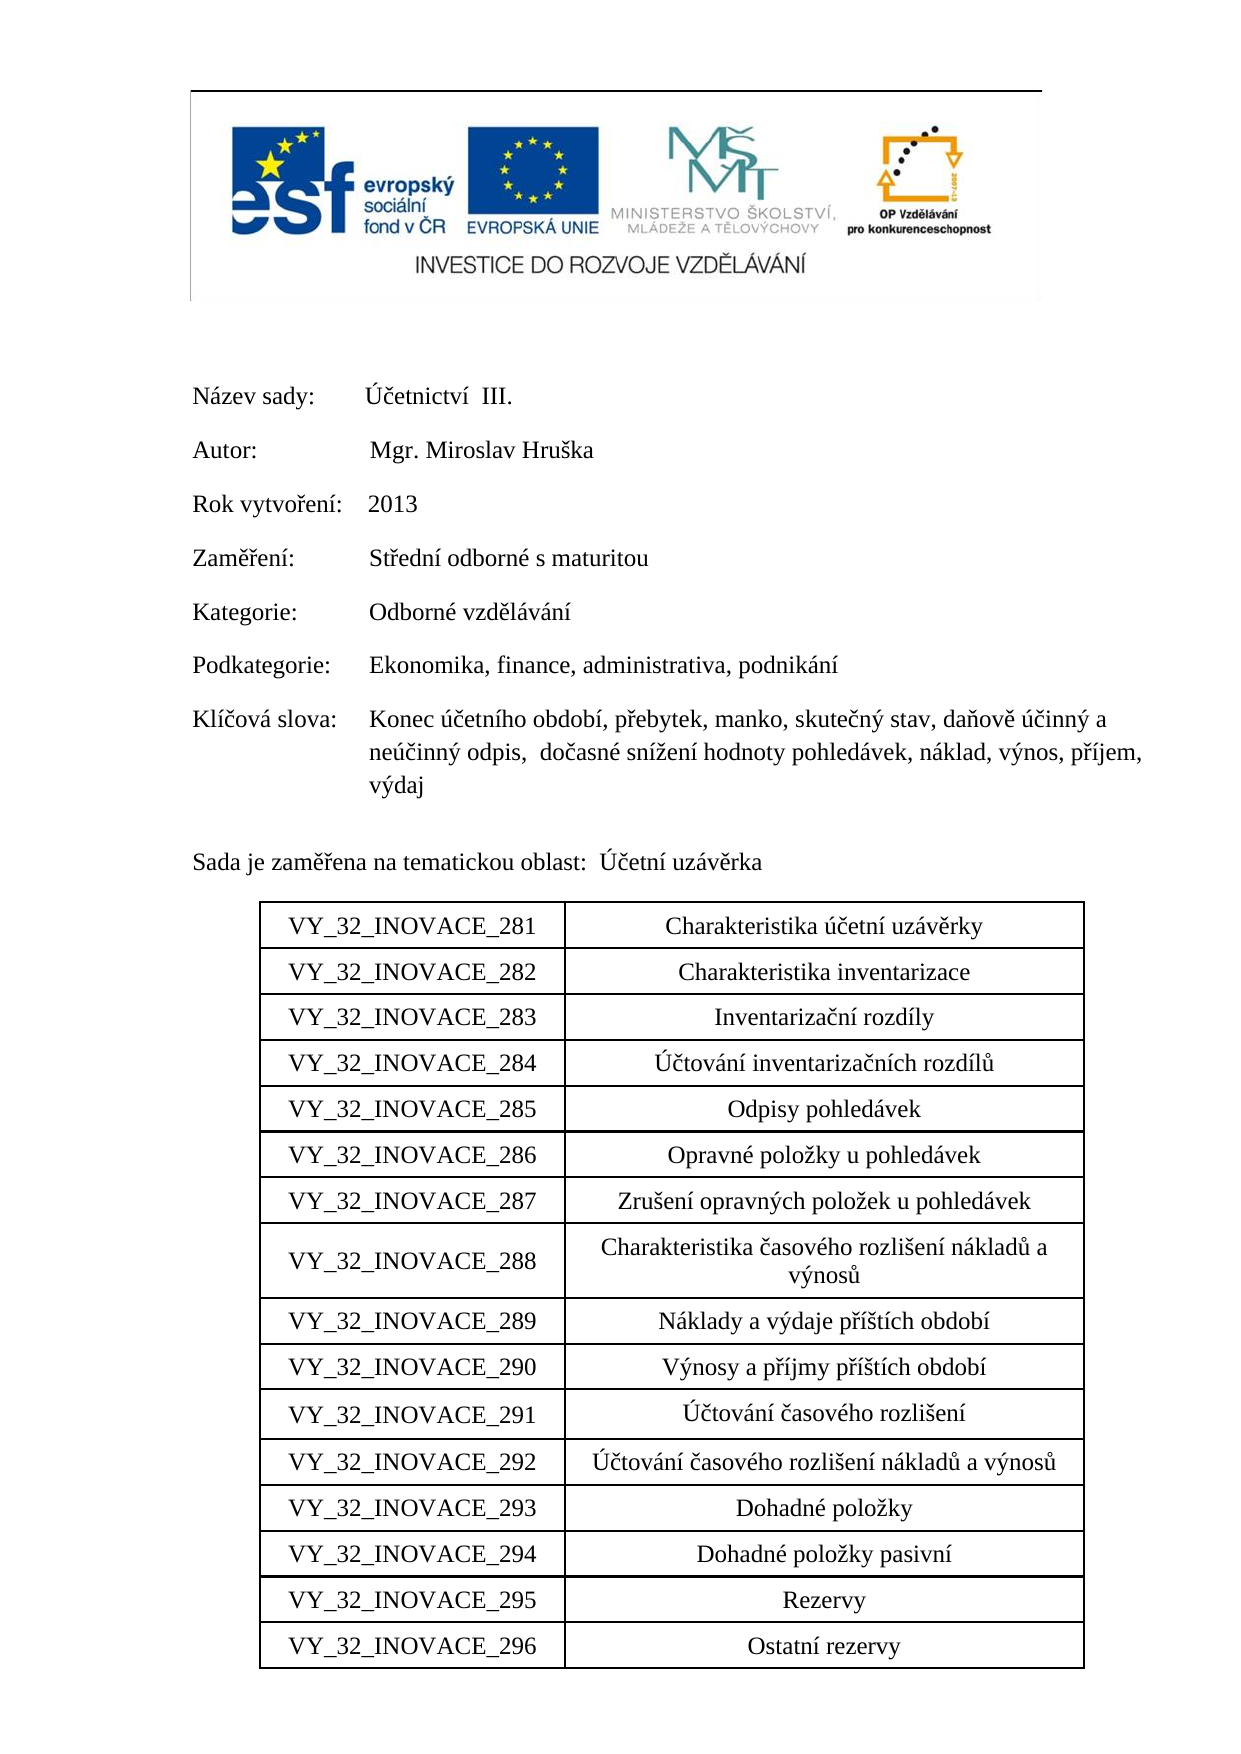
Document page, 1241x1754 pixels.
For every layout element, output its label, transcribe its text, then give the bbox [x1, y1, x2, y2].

table_cell VY_32_INOVACE_290 [261, 1345, 564, 1388]
table_cell Výnosy a příjmy příštích období [566, 1345, 1083, 1388]
table_cell Rezervy [566, 1578, 1083, 1621]
table_cell Charakteristika inventarizace [566, 949, 1083, 993]
table_cell Odpisy pohledávek [566, 1087, 1083, 1130]
table_cell VY_32_INOVACE_293 [261, 1486, 564, 1529]
table_cell Charakteristika časového rozlišení nákladů a výnosů [566, 1224, 1083, 1297]
table_cell VY_32_INOVACE_295 [261, 1578, 564, 1621]
table_cell Inventarizační rozdíly [566, 995, 1083, 1039]
table_cell Opravné položky u pohledávek [566, 1133, 1083, 1176]
table_cell VY_32_INOVACE_294 [261, 1532, 564, 1575]
table_cell VY_32_INOVACE_286 [261, 1133, 564, 1176]
text Kategorie: Odborné vzdělávání [192, 597, 1196, 625]
table_cell Zrušení opravných položek u pohledávek [566, 1178, 1083, 1222]
text Autor: Mgr. Miroslav Hruška [192, 435, 1196, 464]
table_cell VY_32_INOVACE_283 [261, 995, 564, 1039]
text neúčinný odpis, dočasné snížení hodnoty pohledávek, náklad, výnos, příjem, výdaj [369, 737, 1196, 799]
table_cell VY_32_INOVACE_289 [261, 1299, 564, 1342]
table_cell VY_32_INOVACE_292 [261, 1440, 564, 1484]
table_cell Dohadné položky [566, 1486, 1083, 1529]
table_cell Účtování inventarizačních rozdílů [566, 1041, 1083, 1084]
text Klíčová slova: Konec účetního období, přebytek, manko, skutečný stav, daňově účinný a [148, 704, 1196, 733]
table_cell Účtování časového rozlišení nákladů a výnosů [566, 1440, 1083, 1484]
table_cell VY_32_INOVACE_285 [261, 1087, 564, 1130]
picture [189, 90, 1043, 300]
table_cell Dohadné položky pasivní [566, 1532, 1083, 1575]
table_cell VY_32_INOVACE_284 [261, 1041, 564, 1084]
table_cell VY_32_INOVACE_282 [261, 949, 564, 993]
table_header VY_32_INOVACE_281 [261, 903, 564, 947]
text Sada je zaměřena na tematickou oblast: Účetní uzávěrka [192, 847, 1196, 876]
table_cell Účtování časového rozlišení [566, 1390, 1083, 1438]
text Název sady: Účetnictví III. [192, 381, 1196, 410]
text Zaměření: Střední odborné s maturitou [192, 543, 1196, 571]
table_cell VY_32_INOVACE_288 [261, 1224, 564, 1297]
table_cell VY_32_INOVACE_291 [261, 1390, 564, 1438]
text Podkategorie: Ekonomika, finance, administrativa, podnikání [192, 650, 1196, 679]
table_cell VY_32_INOVACE_287 [261, 1178, 564, 1222]
text Rok vytvoření: 2013 [192, 489, 1196, 518]
table_cell Ostatní rezervy [566, 1623, 1083, 1667]
table_cell Náklady a výdaje příštích období [566, 1299, 1083, 1342]
table_cell VY_32_INOVACE_296 [261, 1623, 564, 1667]
table_header Charakteristika účetní uzávěrky [566, 903, 1083, 947]
